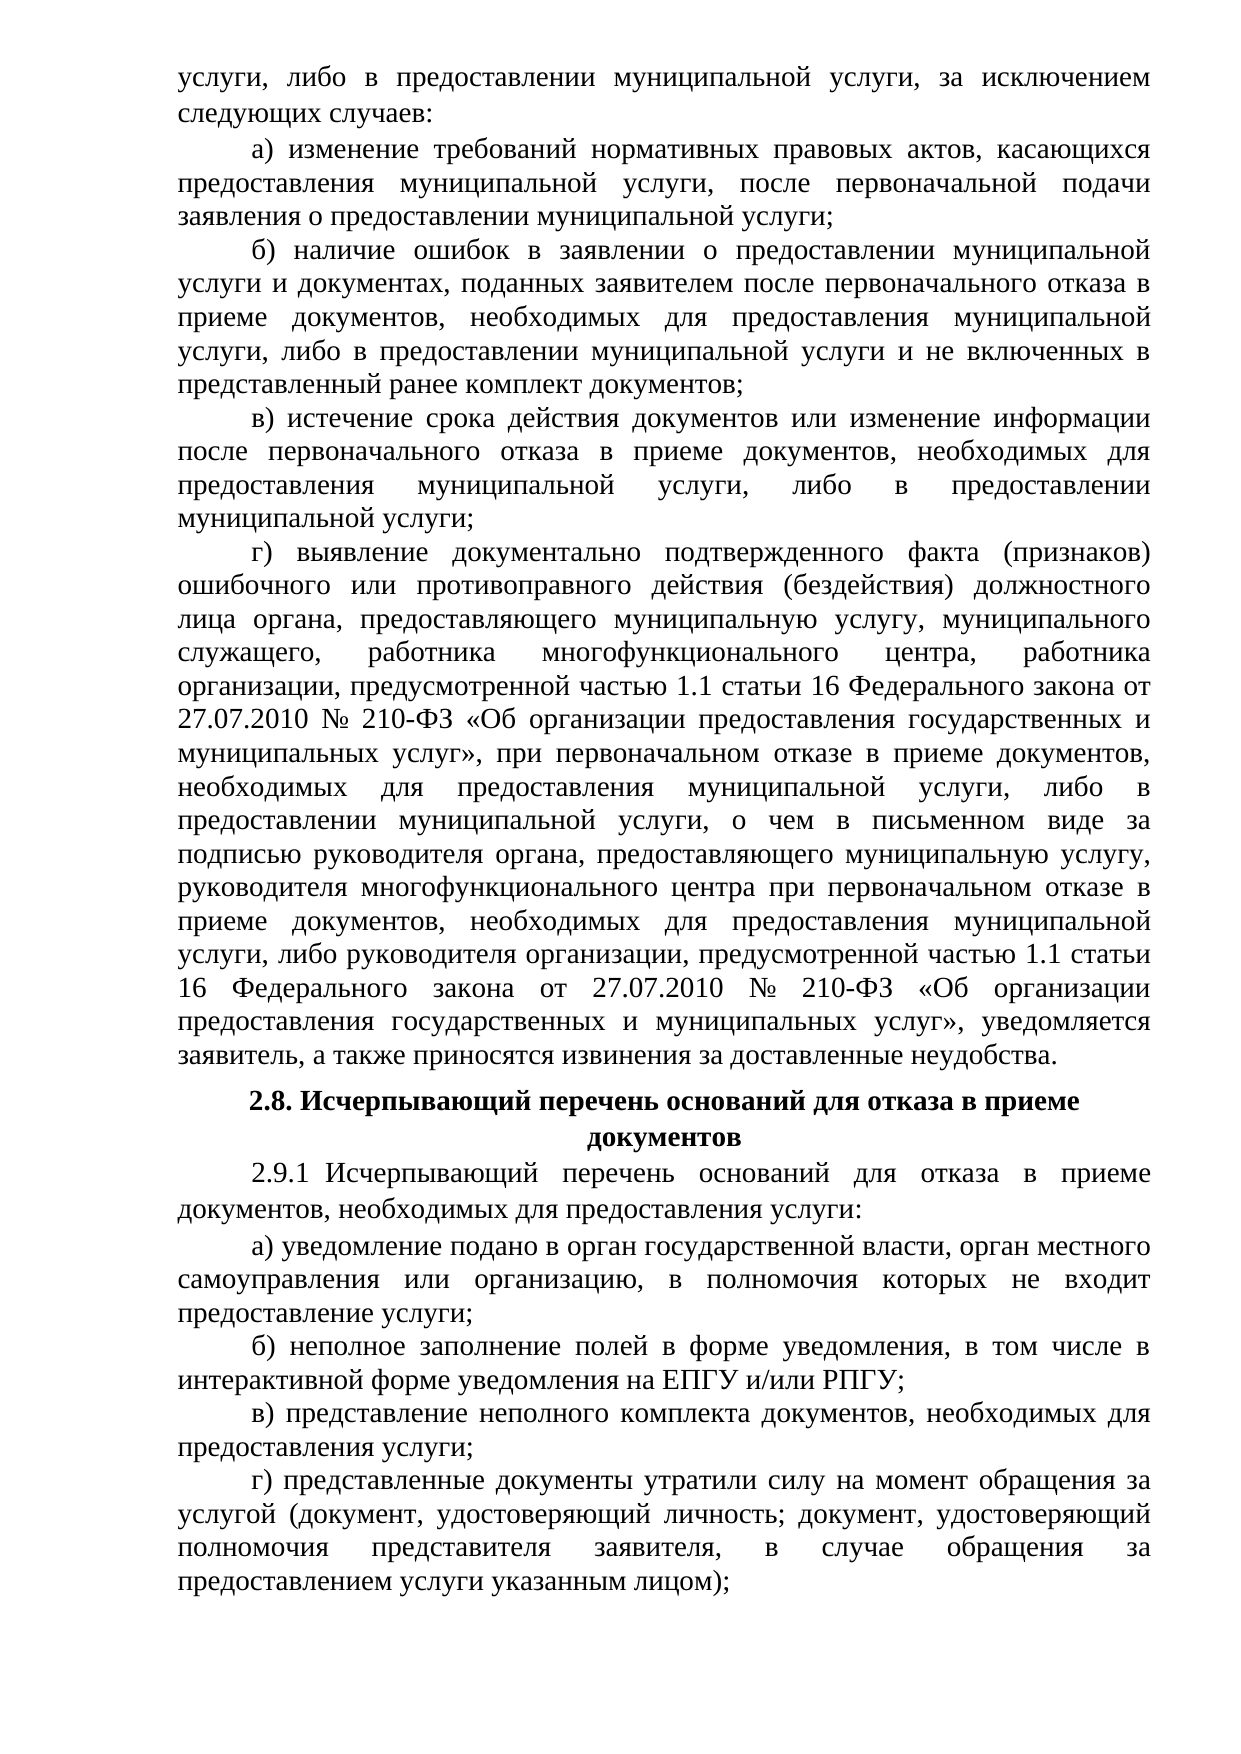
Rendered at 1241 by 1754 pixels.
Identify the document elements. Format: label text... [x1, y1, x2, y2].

list Исчерпывающий перечень оснований для отказа в приеме документов, необходимых для предоставления услуги: [177, 1155, 1152, 1225]
text г) представленные документы утратили силу на момент обращения за услугой (документ, удостоверяющий личность; документ, удостоверяющий полномочия представителя заявителя, в случае обращения за предоставлением услуги указанным лицом); [177, 1462, 1152, 1597]
text в) представление неполного комплекта документов, необходимых для предоставления услуги; [177, 1395, 1152, 1462]
text г) выявление документально подтвержденного факта (признаков) ошибочного или противоправного действия (бездействия) должностного лица органа, предоставляющего муниципальную услугу, муниципального служащего, работника многофункционального центра, работника организации, предусмотренной частью 1.1 статьи 16 Федерального закона от 27.07.2010 № 210-ФЗ «Об организации предоставления государственных и муниципальных услуг», при первоначальном отказе в приеме документов, необходимых для предоставления муниципальной услуги, либо в предоставлении муниципальной услуги, о чем в письменном виде за подписью руководителя органа, предоставляющего муниципальную услугу, руководителя многофункционального центра при первоначальном отказе в приеме документов, необходимых для предоставления муниципальной услуги, либо руководителя организации, предусмотренной частью 1.1 статьи 16 Федерального закона от 27.07.2010 № 210-ФЗ «Об организации предоставления государственных и муниципальных услуг», уведомляется заявитель, а также приносятся извинения за доставленные неудобства. [177, 534, 1152, 1071]
list Исчерпывающий перечень оснований для отказа в приеме документов [177, 1083, 1152, 1153]
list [177, 59, 1152, 129]
text б) неполное заполнение полей в форме уведомления, в том числе в интерактивной форме уведомления на ЕПГУ и/или РПГУ; [177, 1328, 1152, 1395]
text б) наличие ошибок в заявлении о предоставлении муниципальной услуги и документах, поданных заявителем после первоначального отказа в приеме документов, необходимых для предоставления муниципальной услуги, либо в предоставлении муниципальной услуги и не включенных в представленный ранее комплект документов; [177, 232, 1152, 400]
text а) изменение требований нормативных правовых актов, касающихся предоставления муниципальной услуги, после первоначальной подачи заявления о предоставлении муниципальной услуги; [177, 131, 1152, 232]
text в) истечение срока действия документов или изменение информации после первоначального отказа в приеме документов, необходимых для предоставления муниципальной услуги, либо в предоставлении муниципальной услуги; [177, 400, 1152, 534]
text а) уведомление подано в орган государственной власти, орган местного самоуправления или организацию, в полномочия которых не входит предоставление услуги; [177, 1228, 1152, 1328]
